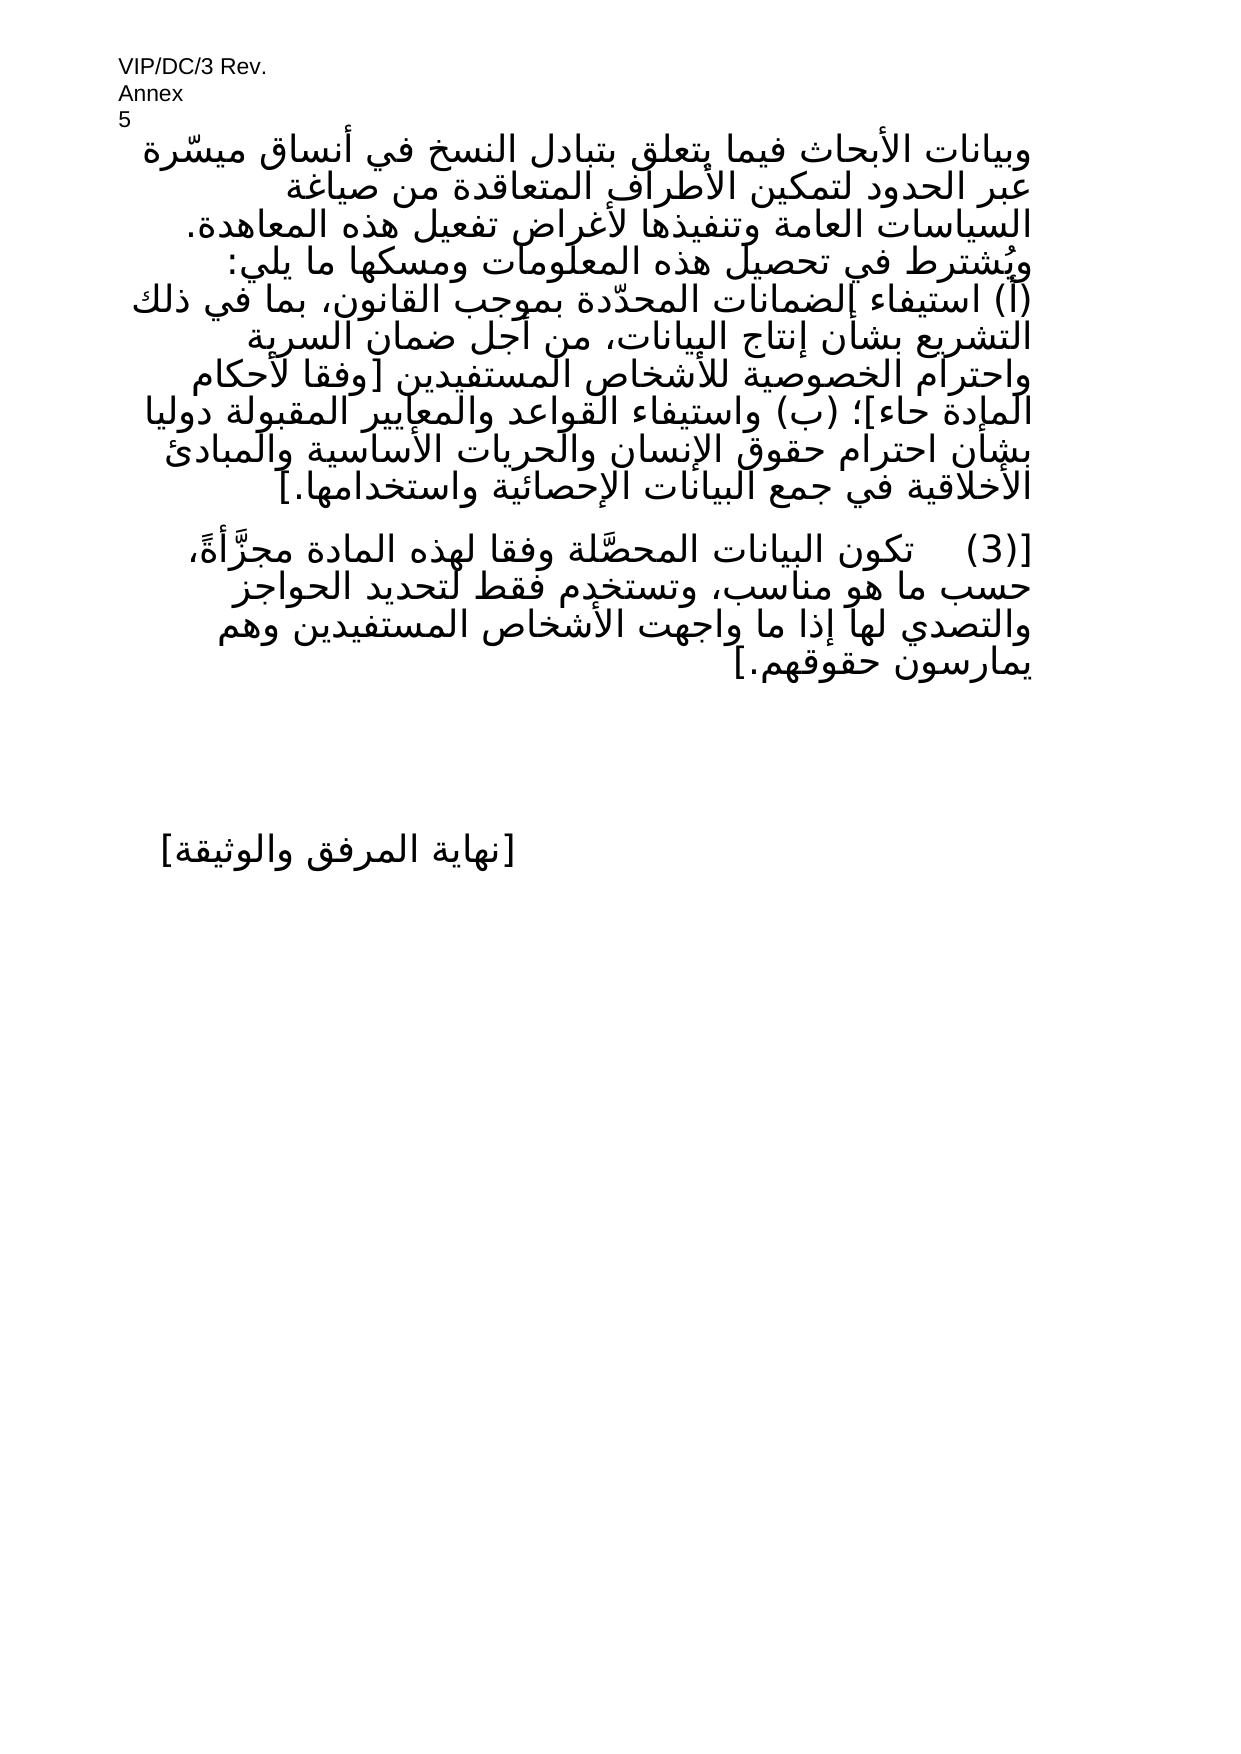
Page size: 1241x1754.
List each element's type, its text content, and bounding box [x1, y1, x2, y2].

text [118, 132, 1033, 507]
text [نهاية المرفق والوثيقة] [118, 832, 516, 870]
text [(3) تكون البيانات المحصَّلة وفقا لهذه المادة مجزَّأةً، حسب ما هو مناسب، وتستخدم فقط لتحديد الحواجز والتصدي لها إذا ما واجهت الأشخاص المستفيدين وهم يمارسون حقوقهم.] [118, 532, 1033, 682]
